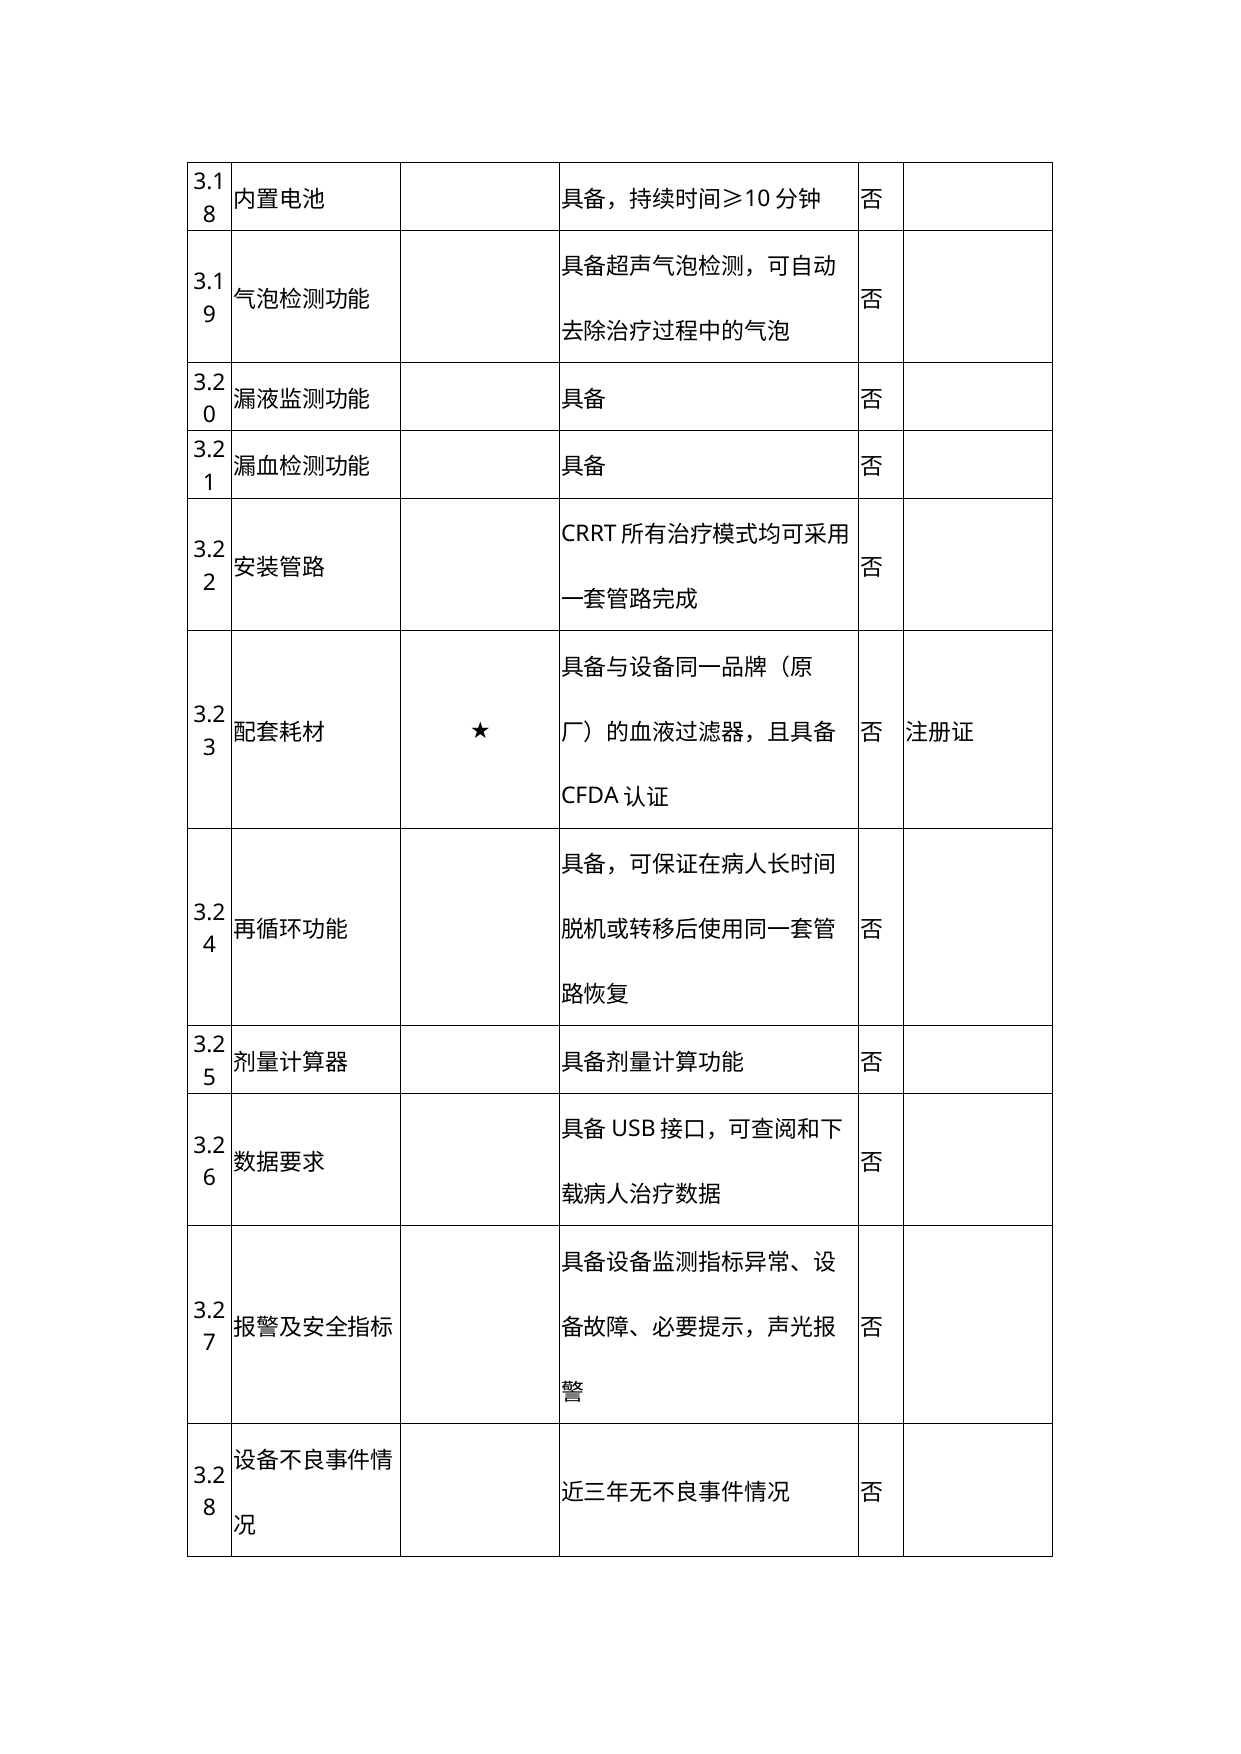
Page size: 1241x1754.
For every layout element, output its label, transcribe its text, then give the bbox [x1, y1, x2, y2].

table_cell 具备USB接口，可查阅和下载病人治疗数据 [560, 1094, 858, 1225]
table_cell [401, 1026, 559, 1093]
table_cell [904, 163, 1052, 229]
table_cell [904, 1094, 1052, 1225]
table_cell 3.18 [188, 163, 231, 229]
table_cell [904, 431, 1052, 497]
table_cell 3.22 [188, 499, 231, 630]
table_cell [401, 431, 559, 497]
table_cell 否 [859, 231, 903, 362]
table_cell 具备，持续时间≥10分钟 [560, 163, 858, 229]
table_cell 3.27 [188, 1226, 231, 1423]
table_cell [401, 1424, 559, 1556]
table_cell 报警及安全指标 [232, 1226, 400, 1423]
table_cell [401, 1226, 559, 1423]
table_cell [401, 829, 559, 1025]
table_cell [401, 163, 559, 229]
table_cell 否 [859, 631, 903, 828]
table_cell 3.21 [188, 431, 231, 497]
table_cell [401, 231, 559, 362]
table_cell [904, 499, 1052, 630]
table_cell 剂量计算器 [232, 1026, 400, 1093]
table_cell 近三年无不良事件情况 [560, 1424, 858, 1556]
table_cell 否 [859, 431, 903, 497]
table_cell 否 [859, 1026, 903, 1093]
table_cell 否 [859, 829, 903, 1025]
table_cell 漏液监测功能 [232, 363, 400, 430]
table_cell 具备与设备同一品牌（原厂）的血液过滤器，且具备CFDA认证 [560, 631, 858, 828]
table_cell ★ [401, 631, 559, 828]
table_cell 内置电池 [232, 163, 400, 229]
table_cell 否 [859, 1094, 903, 1225]
table_cell 具备设备监测指标异常、设备故障、必要提示，声光报警 [560, 1226, 858, 1423]
table_cell [401, 1094, 559, 1225]
table_cell 3.28 [188, 1424, 231, 1556]
table_cell 3.26 [188, 1094, 231, 1225]
table_cell CRRT所有治疗模式均可采用一套管路完成 [560, 499, 858, 630]
table_cell 配套耗材 [232, 631, 400, 828]
table_cell 3.19 [188, 231, 231, 362]
table_cell 安装管路 [232, 499, 400, 630]
table_cell 具备，可保证在病人长时间脱机或转移后使用同一套管路恢复 [560, 829, 858, 1025]
table_cell 3.20 [188, 363, 231, 430]
table_cell 否 [859, 1424, 903, 1556]
table_cell 具备 [560, 431, 858, 497]
table_cell [904, 1226, 1052, 1423]
table_cell 再循环功能 [232, 829, 400, 1025]
table_cell 否 [859, 163, 903, 229]
table_cell 3.25 [188, 1026, 231, 1093]
table_cell [401, 363, 559, 430]
table_cell [904, 829, 1052, 1025]
table_cell 否 [859, 363, 903, 430]
table_cell 具备 [560, 363, 858, 430]
table_cell [904, 1424, 1052, 1556]
table_cell 漏血检测功能 [232, 431, 400, 497]
table_cell 数据要求 [232, 1094, 400, 1225]
table_cell 否 [859, 499, 903, 630]
table_cell 设备不良事件情况 [232, 1424, 400, 1556]
table_cell [904, 231, 1052, 362]
table_cell 注册证 [904, 631, 1052, 828]
table_cell 否 [859, 1226, 903, 1423]
table_cell 具备剂量计算功能 [560, 1026, 858, 1093]
table_cell [904, 1026, 1052, 1093]
table_cell 3.23 [188, 631, 231, 828]
table_cell 3.24 [188, 829, 231, 1025]
table_cell [904, 363, 1052, 430]
table_cell [401, 499, 559, 630]
table_cell 气泡检测功能 [232, 231, 400, 362]
table_cell 具备超声气泡检测，可自动去除治疗过程中的气泡 [560, 231, 858, 362]
